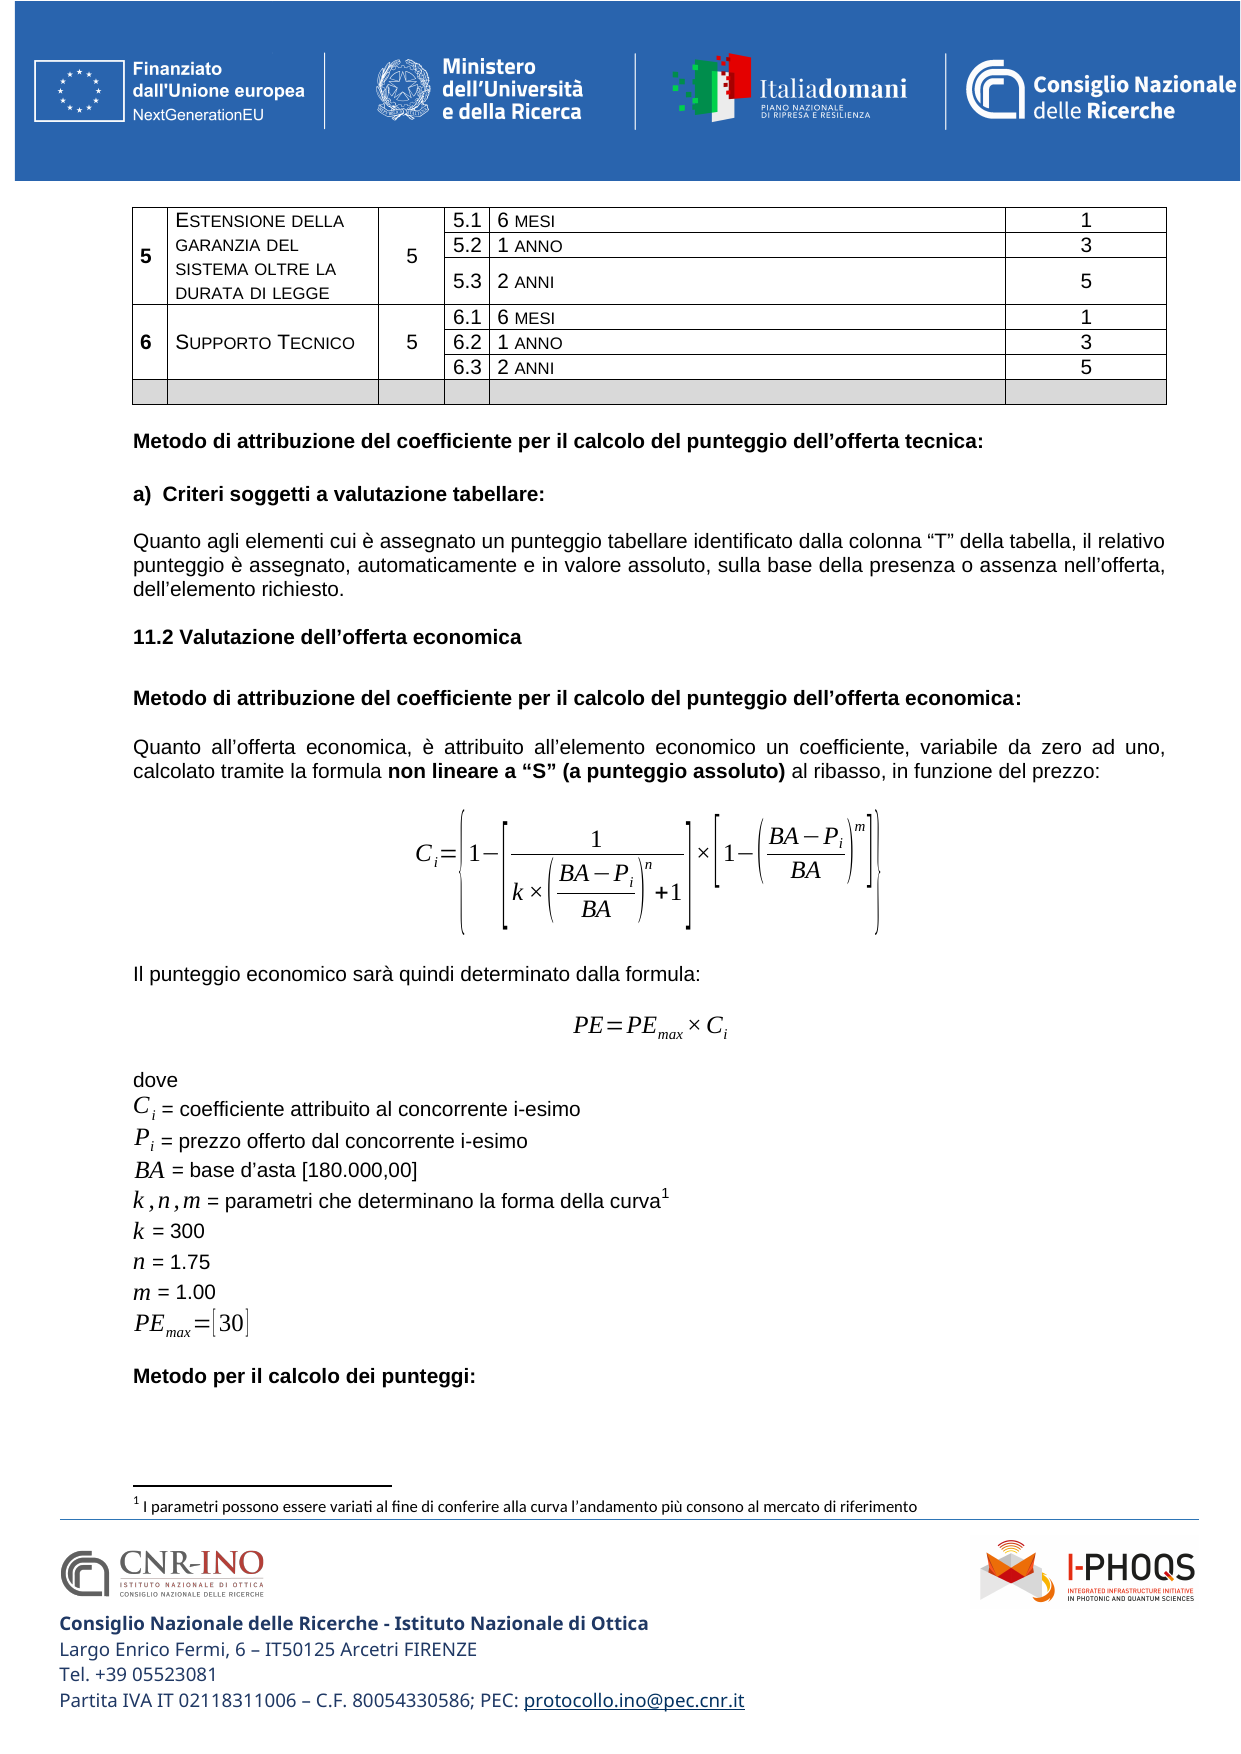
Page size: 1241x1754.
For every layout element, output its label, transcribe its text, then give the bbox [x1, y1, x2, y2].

table_cell 2 anni [490, 258, 1005, 304]
table_cell 5 [133, 208, 167, 304]
table_cell [490, 380, 1005, 404]
picture [57, 1547, 268, 1600]
table_cell 5.3 [445, 258, 489, 304]
table_cell 6 mesi [490, 208, 1005, 232]
table_cell 3 [1006, 233, 1166, 257]
table_cell 1 anno [490, 330, 1005, 354]
table_cell Estensione della garanzia del sistema oltre la durata di legge [168, 208, 378, 304]
table_cell 6 mesi [490, 305, 1005, 329]
table_cell 1 [1006, 305, 1166, 329]
table_cell 5 [1006, 258, 1166, 304]
table_cell 1 anno [490, 233, 1005, 257]
text Quanto agli elementi cui è assegnato un punteggio tabellare identificato dalla colonna “T” della tabella, il relativo punteggio è assegnato, automaticamente e in valore assoluto, sulla base della presenza o assenza nell’offerta, dell’elemento richiesto. [133, 529, 1167, 601]
text Il punteggio economico sarà quindi determinato dalla formula: [133, 962, 1167, 986]
table_cell 6.3 [445, 355, 489, 379]
text = base d’asta [180.000,00] [133, 1155, 1167, 1185]
table_cell [445, 380, 489, 404]
subtitle Criteri soggetti a valutazione tabellare: [133, 481, 1167, 505]
picture [969, 1535, 1199, 1609]
table_cell 5 [379, 208, 444, 304]
text = coefficiente attribuito al concorrente i-esimo [133, 1092, 1167, 1123]
text = 1.00 [133, 1277, 1167, 1307]
table_cell 5 [379, 305, 444, 379]
table_cell 6.1 [445, 305, 489, 329]
table_cell [379, 380, 444, 404]
text = prezzo offerto dal concorrente i-esimo [133, 1123, 1167, 1155]
table_cell 2 anni [490, 355, 1005, 379]
picture [14, 1, 1241, 181]
table_cell 6.2 [445, 330, 489, 354]
text = 300 [133, 1216, 1167, 1246]
subtitle Metodo per il calcolo dei punteggi: [133, 1364, 1167, 1388]
table_cell Supporto Tecnico [168, 305, 378, 379]
text dove [133, 1068, 1167, 1092]
table_cell 5.1 [445, 208, 489, 232]
table_cell [1006, 380, 1166, 404]
table_cell [168, 380, 378, 404]
subtitle Metodo di attribuzione del coefficiente per il calcolo del punteggio dell’offerta economica: [133, 686, 1167, 709]
table_cell 5 [1006, 355, 1166, 379]
table_cell 1 [1006, 208, 1166, 232]
text = 1.75 [133, 1246, 1167, 1277]
text Quanto all’offerta economica, è attribuito all’elemento economico un coefficiente, variabile da zero ad uno, calcolato tramite la formula non lineare a “S” (a punteggio assoluto) al ribasso, in funzione del prezzo: [133, 735, 1167, 783]
text 11.2 Valutazione dell’offerta economica [133, 625, 1167, 649]
table_cell 5.2 [445, 233, 489, 257]
text = parametri che determinano la forma della curva [133, 1185, 1167, 1216]
table_cell [133, 380, 167, 404]
table_cell 3 [1006, 330, 1166, 354]
table_cell 6 [133, 305, 167, 379]
subtitle Metodo di attribuzione del coefficiente per il calcolo del punteggio dell’offerta tecnica: [133, 429, 1167, 453]
